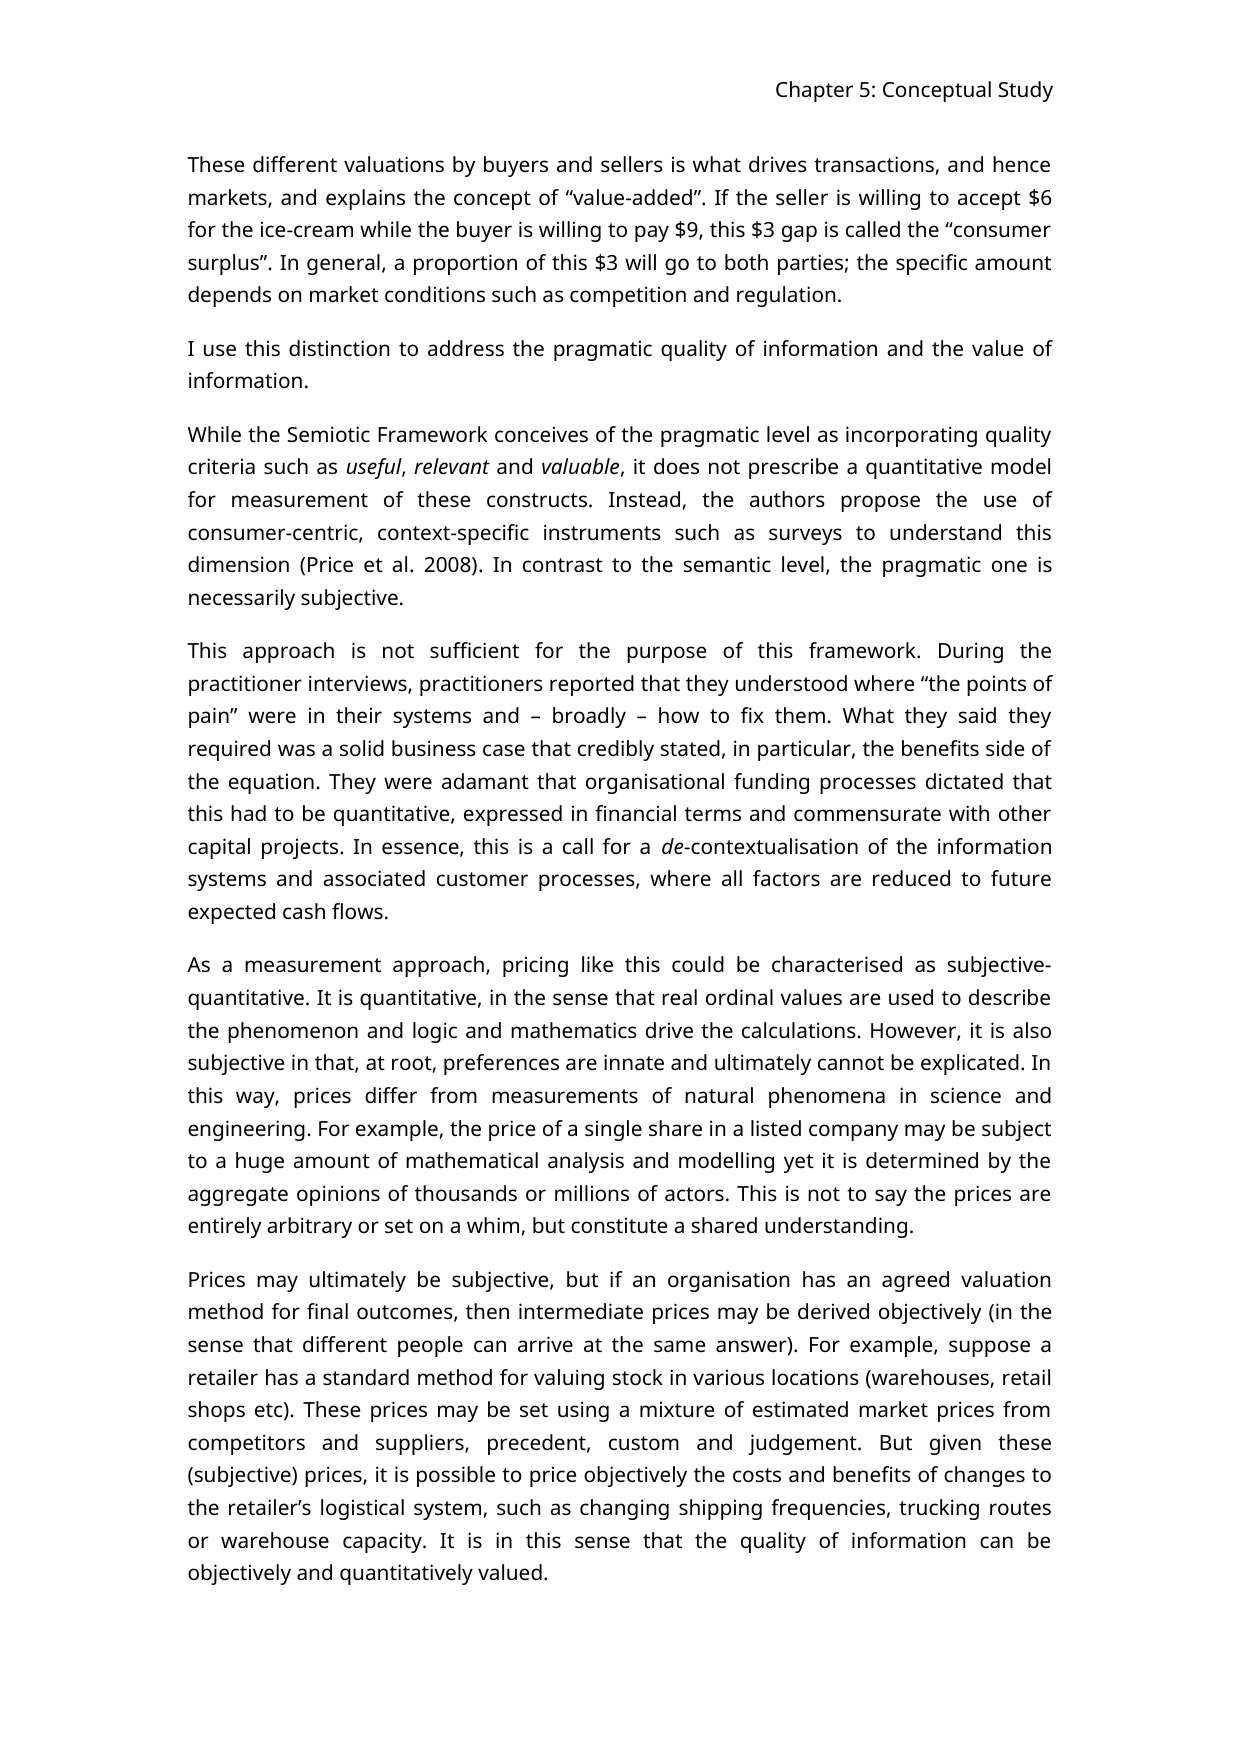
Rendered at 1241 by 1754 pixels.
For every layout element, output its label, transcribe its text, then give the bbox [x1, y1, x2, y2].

text While the Semiotic Framework conceives of the pragmatic level as incorporating quality criteria such as useful, relevant and valuable, it does not prescribe a quantitative model for measurement of these constructs. Instead, the authors propose the use of consumer-centric, context-specific instruments such as surveys to understand this dimension (Price et al. 2008). In contrast to the semantic level, the pragmatic one is necessarily subjective. [187, 420, 1053, 611]
text Prices may ultimately be subjective, but if an organisation has an agreed valuation method for final outcomes, then intermediate prices may be derived objectively (in the sense that different people can arrive at the same answer). For example, suppose a retailer has a standard method for valuing stock in various locations (warehouses, retail shops etc). These prices may be set using a mixture of estimated market prices from competitors and suppliers, precedent, custom and judgement. But given these (subjective) prices, it is possible to price objectively the costs and benefits of changes to the retailer’s logistical system, such as changing shipping frequencies, trucking routes or warehouse capacity. It is in this sense that the quality of information can be objectively and quantitatively valued. [187, 1265, 1053, 1587]
text This approach is not sufficient for the purpose of this framework. During the practitioner interviews, practitioners reported that they understood where “the points of pain” were in their systems and – broadly – how to fix them. What they said they required was a solid business case that credibly stated, in particular, the benefits side of the equation. They were adamant that organisational funding processes dictated that this had to be quantitative, expressed in financial terms and commensurate with other capital projects. In essence, this is a call for a de-contextualisation of the information systems and associated customer processes, where all factors are reduced to future expected cash flows. [187, 636, 1053, 926]
text These different valuations by buyers and sellers is what drives transactions, and hence markets, and explains the concept of “value-added”. If the seller is willing to accept $6 for the ice-cream while the buyer is willing to pay $9, this $3 gap is called the “consumer surplus”. In general, a proportion of this $3 will go to both parties; the specific amount depends on market conditions such as competition and regulation. [187, 150, 1053, 309]
text As a measurement approach, pricing like this could be characterised as subjective-quantitative. It is quantitative, in the sense that real ordinal values are used to describe the phenomenon and logic and mathematics drive the calculations. However, it is also subjective in that, at root, preferences are innate and ultimately cannot be explicated. In this way, prices differ from measurements of natural phenomena in science and engineering. For example, the price of a single share in a listed company may be subject to a huge amount of mathematical analysis and modelling yet it is determined by the aggregate opinions of thousands or millions of actors. This is not to say the prices are entirely arbitrary or set on a whim, but constitute a shared understanding. [187, 951, 1053, 1240]
text I use this distinction to address the pragmatic quality of information and the value of information. [187, 334, 1053, 395]
